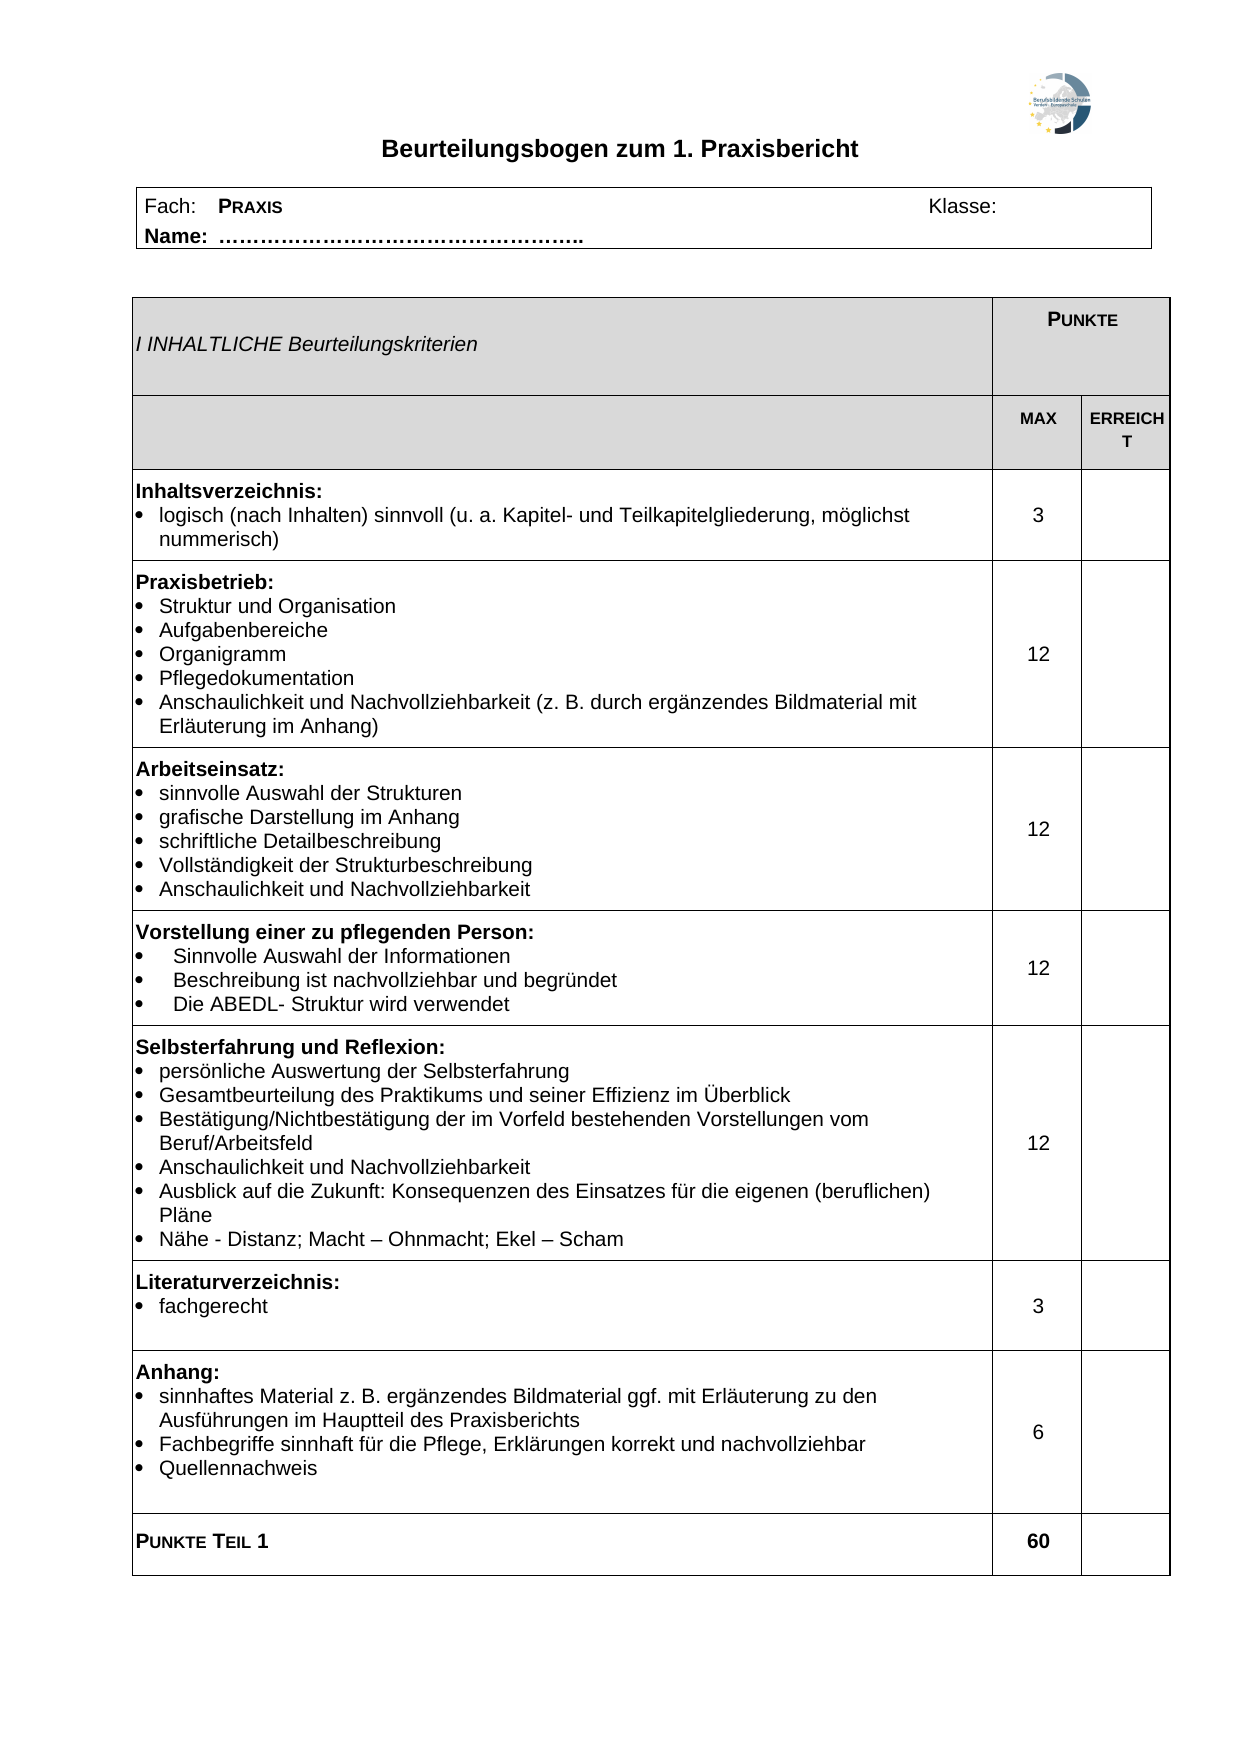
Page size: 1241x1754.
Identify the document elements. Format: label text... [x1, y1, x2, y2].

table_cell Punkte Teil 1 [133, 1514, 992, 1574]
table_cell Inhaltsverzeichnis: logisch (nach Inhalten) sinnvoll (u. a. Kapitel- und Teilkapitelgliederung, möglichst nummerisch) [133, 470, 992, 560]
table_cell Anhang: sinnhaftes Material z. B. ergänzendes Bildmaterial ggf. mit Erläuterung zu den Ausführungen im Hauptteil des Praxisberichts Fachbegriffe sinnhaft für die Pflege, Erklärungen korrekt und nachvollziehbar Quellennachweis [133, 1351, 992, 1513]
table_cell erreicht [1082, 396, 1169, 469]
table_cell [133, 396, 992, 469]
table_cell 3 [993, 1261, 1081, 1350]
table_cell [1082, 470, 1169, 560]
picture [1028, 73, 1093, 134]
table_cell [1082, 1261, 1169, 1350]
table_cell [1082, 1026, 1169, 1259]
table_cell 3 [993, 470, 1081, 560]
table_cell 60 [993, 1514, 1081, 1574]
table_cell Selbsterfahrung und Reflexion: persönliche Auswertung der Selbsterfahrung Gesamtbeurteilung des Praktikums und seiner Effizienz im Überblick Bestätigung/Nichtbestätigung der im Vorfeld bestehenden Vorstellungen vom Beruf/Arbeitsfeld Anschaulichkeit und Nachvollziehbarkeit Ausblick auf die Zukunft: Konsequenzen des Einsatzes für die eigenen (beruflichen) Pläne Nähe - Distanz; Macht – Ohnmacht; Ekel – Scham [133, 1026, 992, 1259]
table_cell Vorstellung einer zu pflegenden Person: Sinnvolle Auswahl der Informationen Beschreibung ist nachvollziehbar und begründet Die ABEDL- Struktur wird verwendet [133, 911, 992, 1024]
table_cell 12 [993, 911, 1081, 1024]
table_cell [1082, 1351, 1169, 1513]
table_cell max [993, 396, 1081, 469]
text Beurteilungsbogen zum 1. Praxisbericht [148, 134, 1092, 163]
table_cell [1082, 1514, 1169, 1574]
table_cell 12 [993, 1026, 1081, 1259]
table_cell [1082, 748, 1169, 910]
table_cell 12 [993, 561, 1081, 747]
table_header Punkte [993, 298, 1169, 395]
table_cell Arbeitseinsatz: sinnvolle Auswahl der Strukturen grafische Darstellung im Anhang schriftliche Detailbeschreibung Vollständigkeit der Strukturbeschreibung Anschaulichkeit und Nachvollziehbarkeit [133, 748, 992, 910]
table_cell [1082, 561, 1169, 747]
table_cell 6 [993, 1351, 1081, 1513]
table_cell [1082, 911, 1169, 1024]
table_cell Praxisbetrieb: Struktur und Organisation Aufgabenbereiche Organigramm Pflegedokumentation Anschaulichkeit und Nachvollziehbarkeit (z. B. durch ergänzendes Bildmaterial mit Erläuterung im Anhang) [133, 561, 992, 747]
table_cell Literaturverzeichnis: fachgerecht [133, 1261, 992, 1350]
table_header I INHALTLICHE Beurteilungskriterien [133, 298, 992, 395]
table_cell 12 [993, 748, 1081, 910]
table_header Fach: Praxis Klasse: Name: …………………………………………….. [137, 188, 1151, 248]
